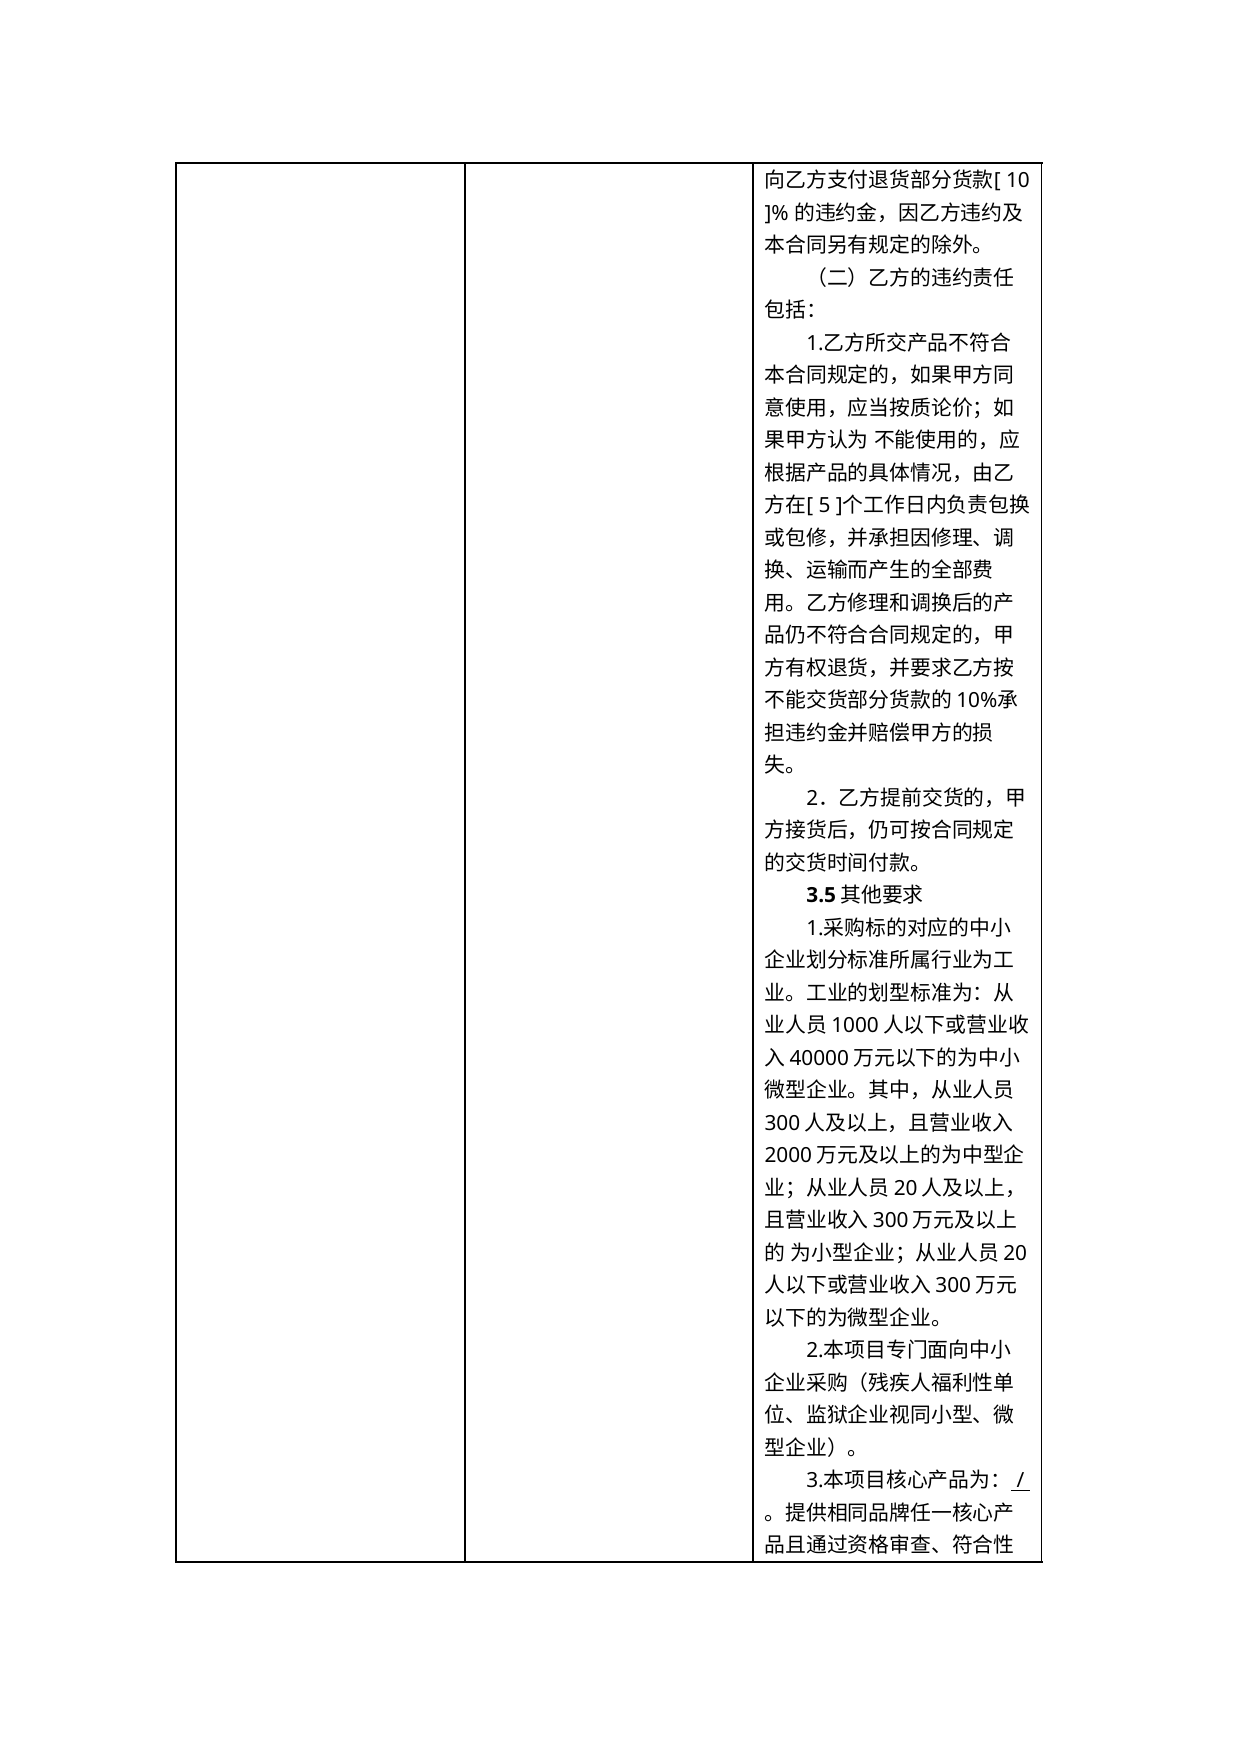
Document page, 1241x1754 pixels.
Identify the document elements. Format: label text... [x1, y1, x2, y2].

table_cell [466, 164, 752, 1561]
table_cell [754, 164, 1041, 1561]
table_cell 1 [177, 164, 464, 1561]
